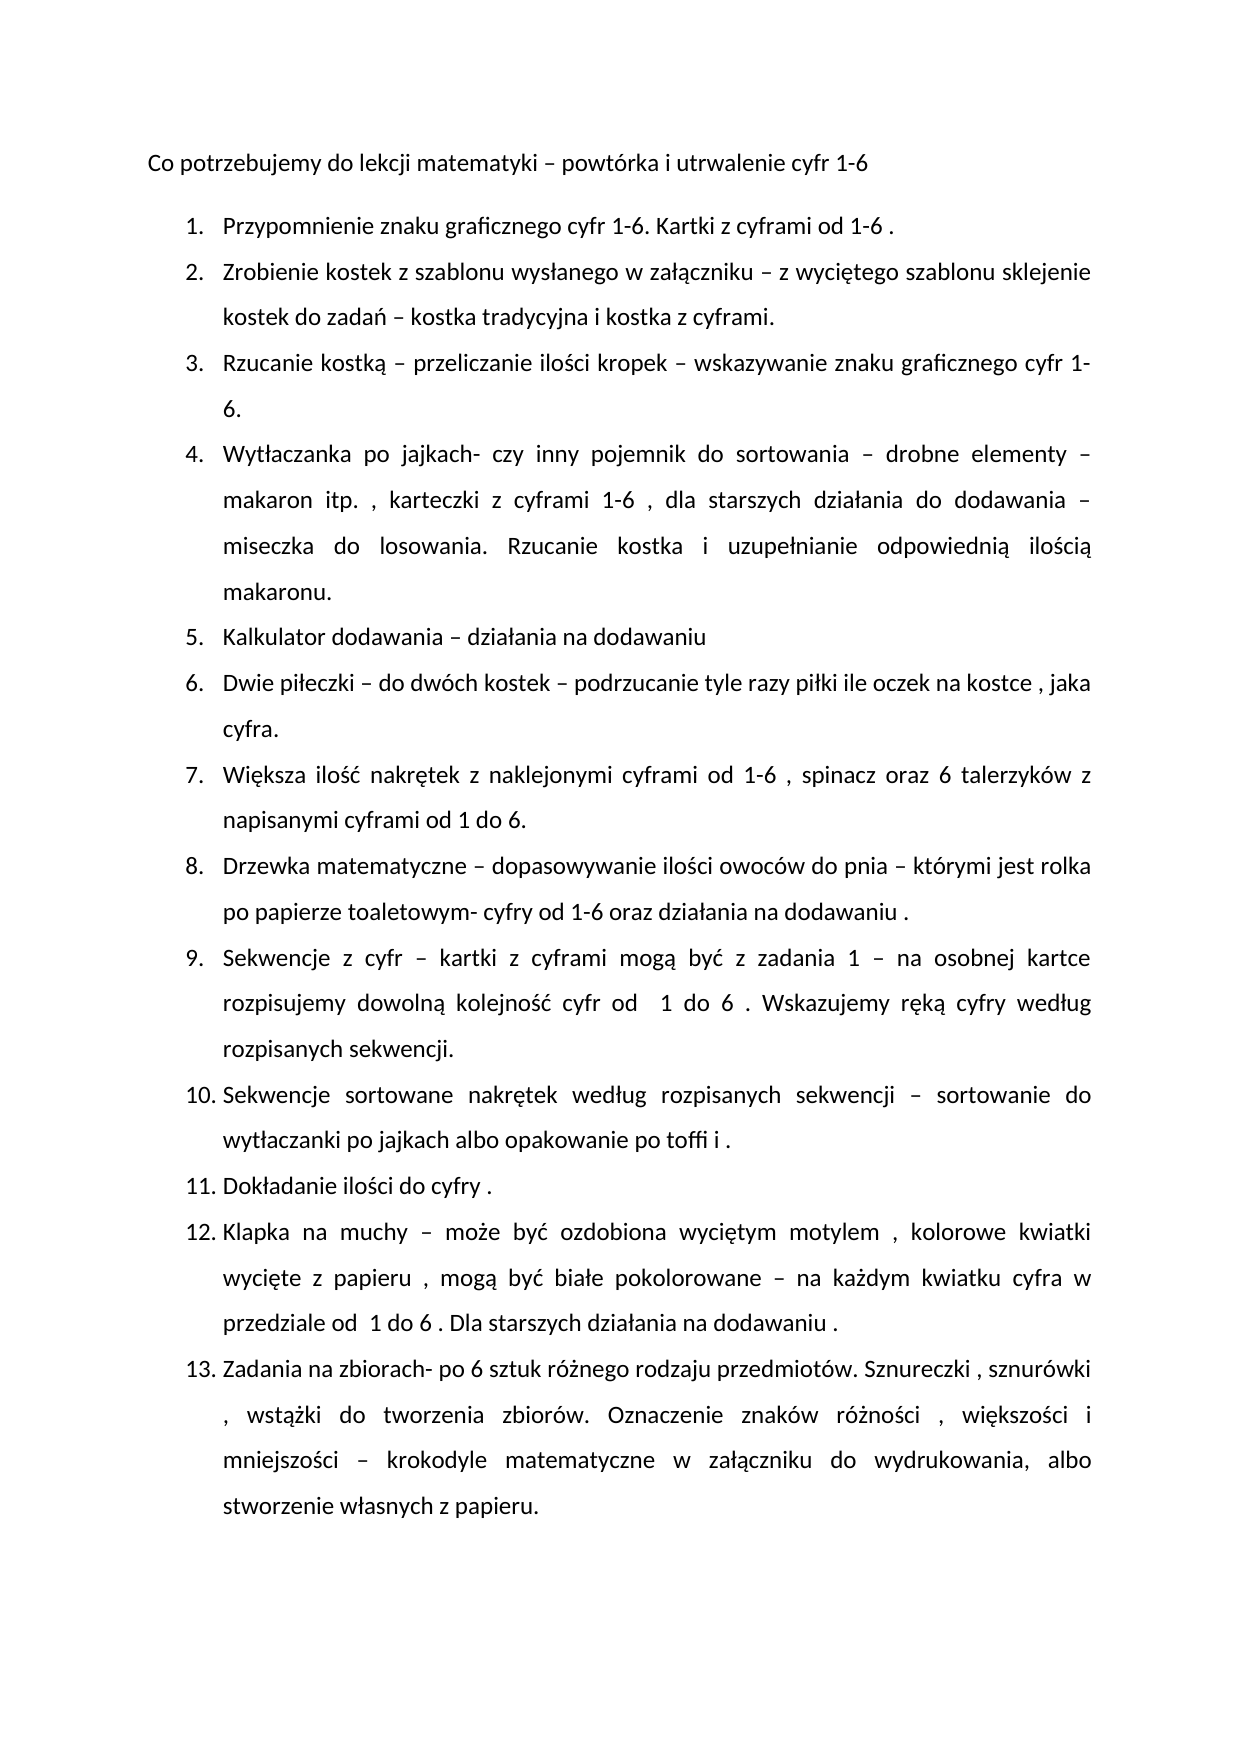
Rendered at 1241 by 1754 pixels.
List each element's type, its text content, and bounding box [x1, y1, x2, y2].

list Dokładanie ilości do cyfry . [185, 1170, 1093, 1201]
list Drzewka matematyczne – dopasowywanie ilości owoców do pnia – którymi jest rolka po papierze toaletowym- cyfry od 1-6 oraz działania na dodawaniu . [185, 850, 1093, 926]
list Przypomnienie znaku graficznego cyfr 1-6. Kartki z cyframi od 1-6 . [185, 210, 1093, 241]
list Kalkulator dodawania – działania na dodawaniu [185, 622, 1093, 652]
list Większa ilość nakrętek z naklejonymi cyframi od 1-6 , spinacz oraz 6 talerzyków z napisanymi cyframi od 1 do 6. [185, 759, 1093, 835]
text Co potrzebujemy do lekcji matematyki – powtórka i utrwalenie cyfr 1-6 [148, 148, 1093, 178]
list Zadania na zbiorach- po 6 sztuk różnego rodzaju przedmiotów. Sznureczki , sznurówki , wstążki do tworzenia zbiorów. Oznaczenie znaków różności , większości i mniejszości – krokodyle matematyczne w załączniku do wydrukowania, albo stworzenie własnych z papieru. [185, 1353, 1093, 1521]
list Rzucanie kostką – przeliczanie ilości kropek – wskazywanie znaku graficznego cyfr 1-6. [185, 347, 1093, 423]
list Zrobienie kostek z szablonu wysłanego w załączniku – z wyciętego szablonu sklejenie kostek do zadań – kostka tradycyjna i kostka z cyframi. [185, 256, 1093, 332]
list Klapka na muchy – może być ozdobiona wyciętym motylem , kolorowe kwiatki wycięte z papieru , mogą być białe pokolorowane – na każdym kwiatku cyfra w przedziale od 1 do 6 . Dla starszych działania na dodawaniu . [185, 1216, 1093, 1338]
list Dwie piłeczki – do dwóch kostek – podrzucanie tyle razy piłki ile oczek na kostce , jaka cyfra. [185, 667, 1093, 743]
list Sekwencje sortowane nakrętek według rozpisanych sekwencji – sortowanie do wytłaczanki po jajkach albo opakowanie po toffi i . [185, 1079, 1093, 1155]
list Wytłaczanka po jajkach- czy inny pojemnik do sortowania – drobne elementy – makaron itp. , karteczki z cyframi 1-6 , dla starszych działania do dodawania – miseczka do losowania. Rzucanie kostka i uzupełnianie odpowiednią ilością makaronu. [185, 439, 1093, 606]
list Sekwencje z cyfr – kartki z cyframi mogą być z zadania 1 – na osobnej kartce rozpisujemy dowolną kolejność cyfr od 1 do 6 . Wskazujemy ręką cyfry według rozpisanych sekwencji. [185, 942, 1093, 1064]
